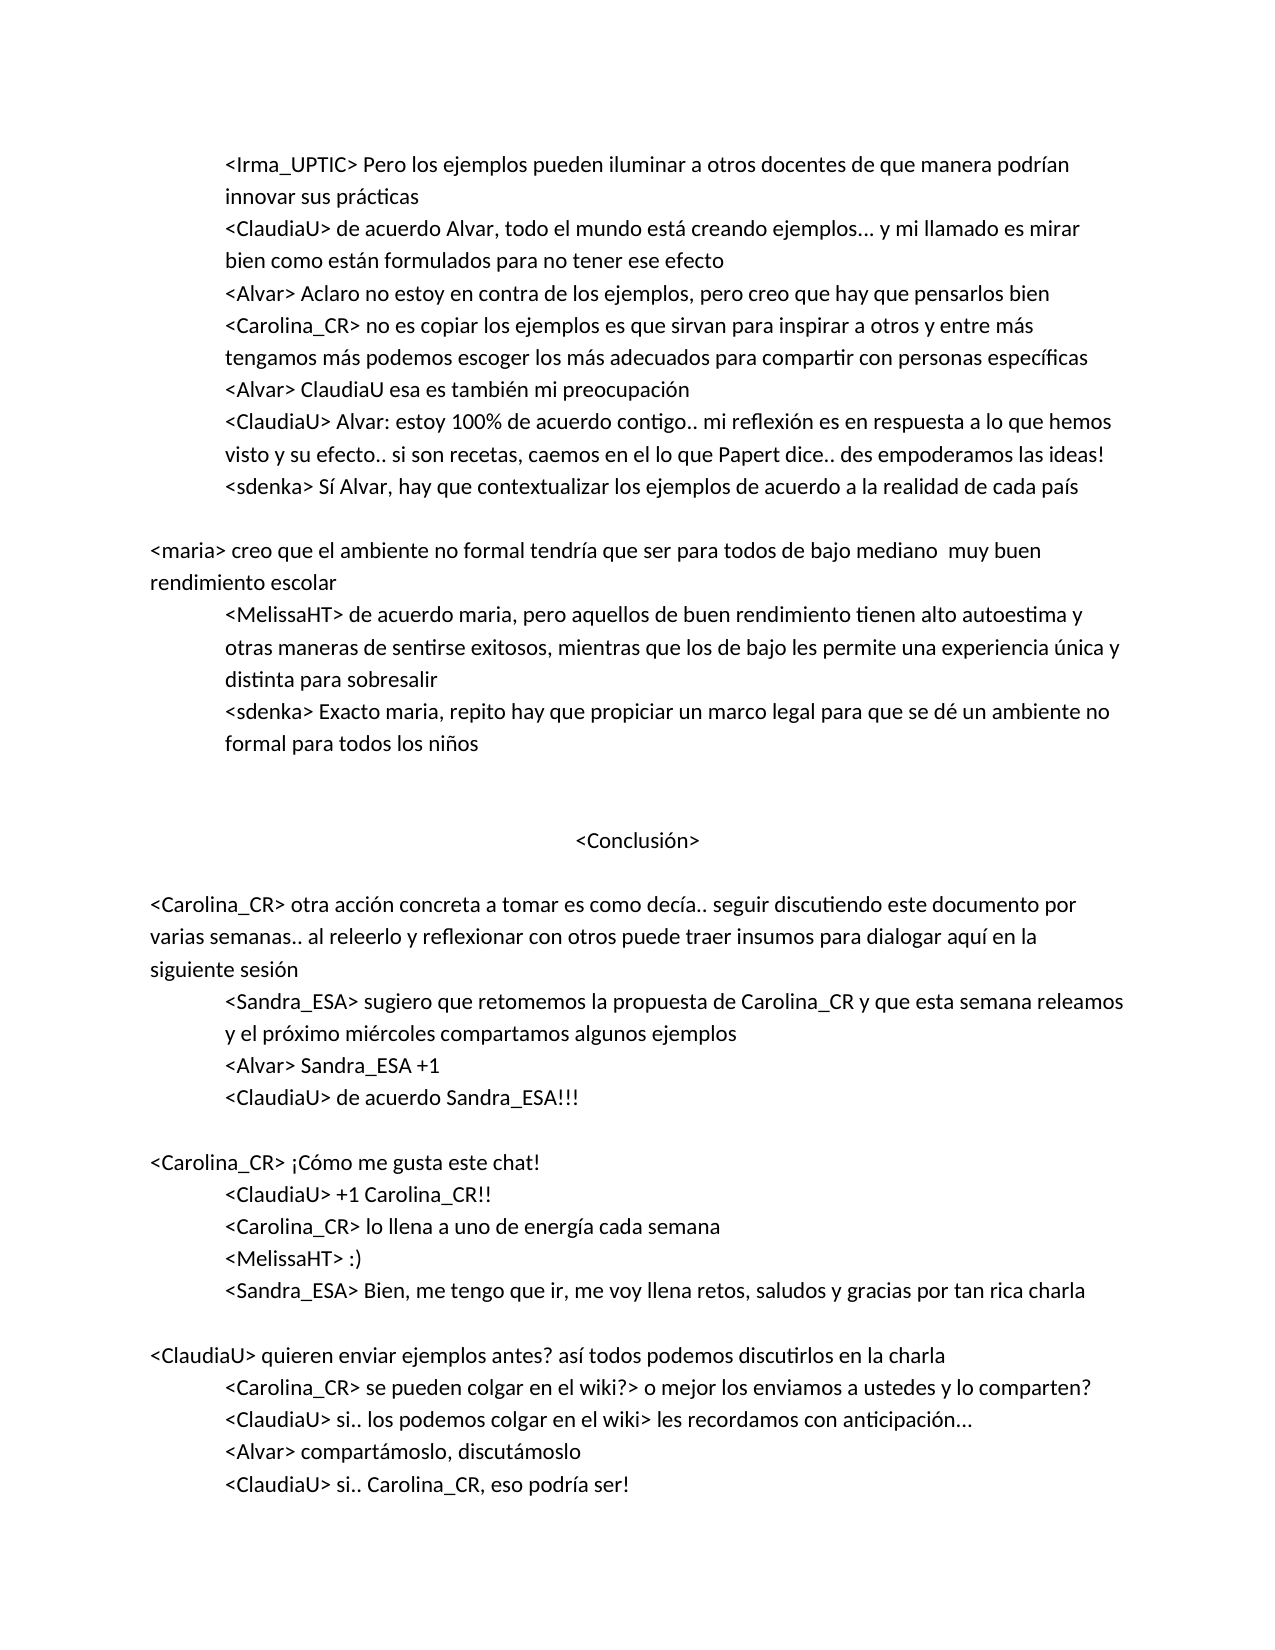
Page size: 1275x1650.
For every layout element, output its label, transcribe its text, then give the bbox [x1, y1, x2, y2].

text <ClaudiaU> de acuerdo Sandra_ESA!!! [150, 1083, 1125, 1111]
text <Conclusión> [150, 826, 1125, 854]
text <MelissaHT> :) [225, 1244, 1125, 1272]
text <Sandra_ESA> sugiero que retomemos la propuesta de Carolina_CR y que esta semana releamos y el próximo miércoles compartamos algunos ejemplos [225, 987, 1125, 1047]
text <ClaudiaU> de acuerdo Alvar, todo el mundo está creando ejemplos... y mi llamado es mirar bien como están formulados para no tener ese efecto [225, 214, 1125, 274]
text <ClaudiaU> si.. los podemos colgar en el wiki> les recordamos con anticipación... [225, 1405, 1125, 1433]
text <ClaudiaU> si.. Carolina_CR, eso podría ser! [225, 1470, 1125, 1498]
text <maria> creo que el ambiente no formal tendría que ser para todos de bajo mediano muy buen rendimiento escolar [150, 536, 1125, 596]
text <Alvar> Sandra_ESA +1 [150, 1051, 1125, 1079]
text <Carolina_CR> otra acción concreta a tomar es como decía.. seguir discutiendo este documento por varias semanas.. al releerlo y reflexionar con otros puede traer insumos para dialogar aquí en la siguiente sesión [150, 890, 1125, 983]
text <Carolina_CR> se pueden colgar en el wiki?> o mejor los enviamos a ustedes y lo comparten? [225, 1373, 1125, 1401]
text <ClaudiaU> Alvar: estoy 100% de acuerdo contigo.. mi reflexión es en respuesta a lo que hemos visto y su efecto.. si son recetas, caemos en el lo que Papert dice.. des empoderamos las ideas! [225, 407, 1125, 468]
text <ClaudiaU> quieren enviar ejemplos antes? así todos podemos discutirlos en la charla [150, 1341, 1125, 1369]
text <sdenka> Exacto maria, repito hay que propiciar un marco legal para que se dé un ambiente no formal para todos los niños [225, 697, 1125, 757]
text <Carolina_CR> ¡Cómo me gusta este chat! [150, 1148, 1125, 1176]
text <Carolina_CR> lo llena a uno de energía cada semana [225, 1212, 1125, 1240]
text <Irma_UPTIC> Pero los ejemplos pueden iluminar a otros docentes de que manera podrían innovar sus prácticas [225, 150, 1125, 210]
text <Sandra_ESA> Bien, me tengo que ir, me voy llena retos, saludos y gracias por tan rica charla [225, 1277, 1125, 1304]
text <ClaudiaU> +1 Carolina_CR!! [225, 1180, 1125, 1208]
text <Alvar> Aclaro no estoy en contra de los ejemplos, pero creo que hay que pensarlos bien [150, 279, 1125, 307]
text <Carolina_CR> no es copiar los ejemplos es que sirvan para inspirar a otros y entre más tengamos más podemos escoger los más adecuados para compartir con personas específicas [225, 311, 1125, 371]
text <Alvar> compartámoslo, discutámoslo [225, 1437, 1125, 1466]
text <MelissaHT> de acuerdo maria, pero aquellos de buen rendimiento tienen alto autoestima y otras maneras de sentirse exitosos, mientras que los de bajo les permite una experiencia única y distinta para sobresalir [225, 601, 1125, 693]
text <sdenka> Sí Alvar, hay que contextualizar los ejemplos de acuerdo a la realidad de cada país [225, 472, 1125, 500]
text <Alvar> ClaudiaU esa es también mi preocupación [150, 375, 1125, 403]
